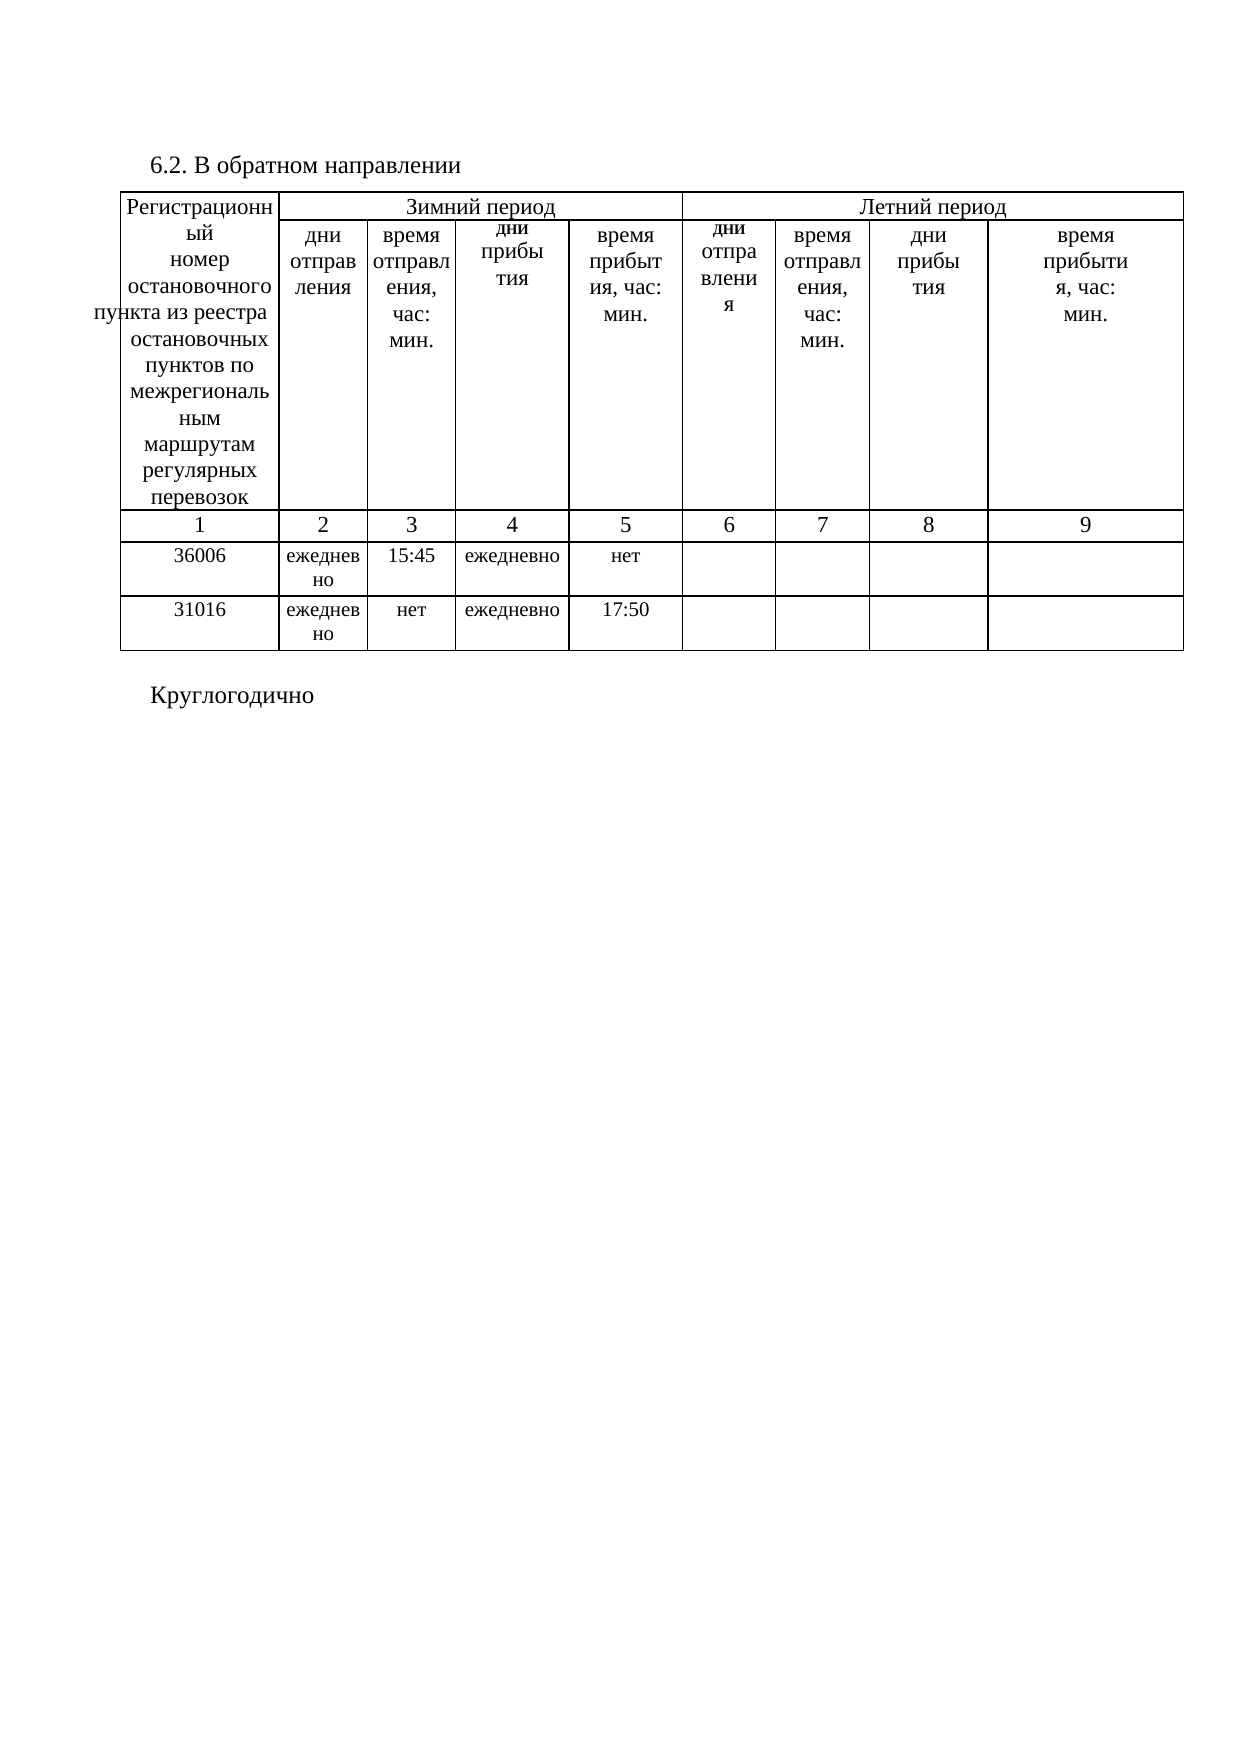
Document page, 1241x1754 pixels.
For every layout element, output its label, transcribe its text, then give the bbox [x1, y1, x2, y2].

table_cell 31016 [121, 597, 278, 650]
table_cell [870, 597, 987, 650]
table_cell 4 [456, 511, 568, 541]
table_cell 17:50 [570, 597, 682, 650]
table_cell 5 [570, 511, 682, 541]
table_cell нет [570, 543, 682, 595]
table_cell [776, 597, 869, 650]
table_cell ежедневно [456, 597, 568, 650]
table_cell время отправл ения, час: мин. [368, 221, 455, 509]
table_cell [870, 543, 987, 595]
table_cell дни отправ ления [280, 221, 367, 509]
table_cell 2 [280, 511, 367, 541]
table_cell 1 [121, 511, 278, 541]
table_cell нет [368, 597, 455, 650]
table_cell дни прибы тия [870, 221, 987, 509]
text Круглогодично [150, 680, 1090, 709]
table_cell [683, 543, 775, 595]
table_cell 6 [683, 511, 775, 541]
table_cell время прибыт ия, час: мин. [570, 221, 682, 509]
table_cell ежедневно [456, 543, 568, 595]
text 6.2. В обратном направлении [150, 150, 1090, 179]
table_cell [776, 543, 869, 595]
table_cell 3 [368, 511, 455, 541]
table_header Летний период [683, 193, 1183, 219]
table_header Зимний период [280, 193, 682, 219]
table_cell [683, 597, 775, 650]
table_cell ежедневно [280, 543, 367, 595]
table_cell время отправл ения, час: мин. [776, 221, 869, 509]
table_cell ДНИ прибы тия [456, 221, 568, 509]
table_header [121, 193, 278, 509]
table_cell 7 [776, 511, 869, 541]
table_cell [989, 597, 1183, 650]
table_cell ежедневно [280, 597, 367, 650]
table_cell 9 [989, 511, 1183, 541]
table_cell время прибыти я, час: мин. [989, 221, 1183, 509]
table_cell 15:45 [368, 543, 455, 595]
table_cell ДНИ отпра влени я [683, 221, 775, 509]
table_cell [989, 543, 1183, 595]
table_cell 8 [870, 511, 987, 541]
table_cell 36006 [121, 543, 278, 595]
